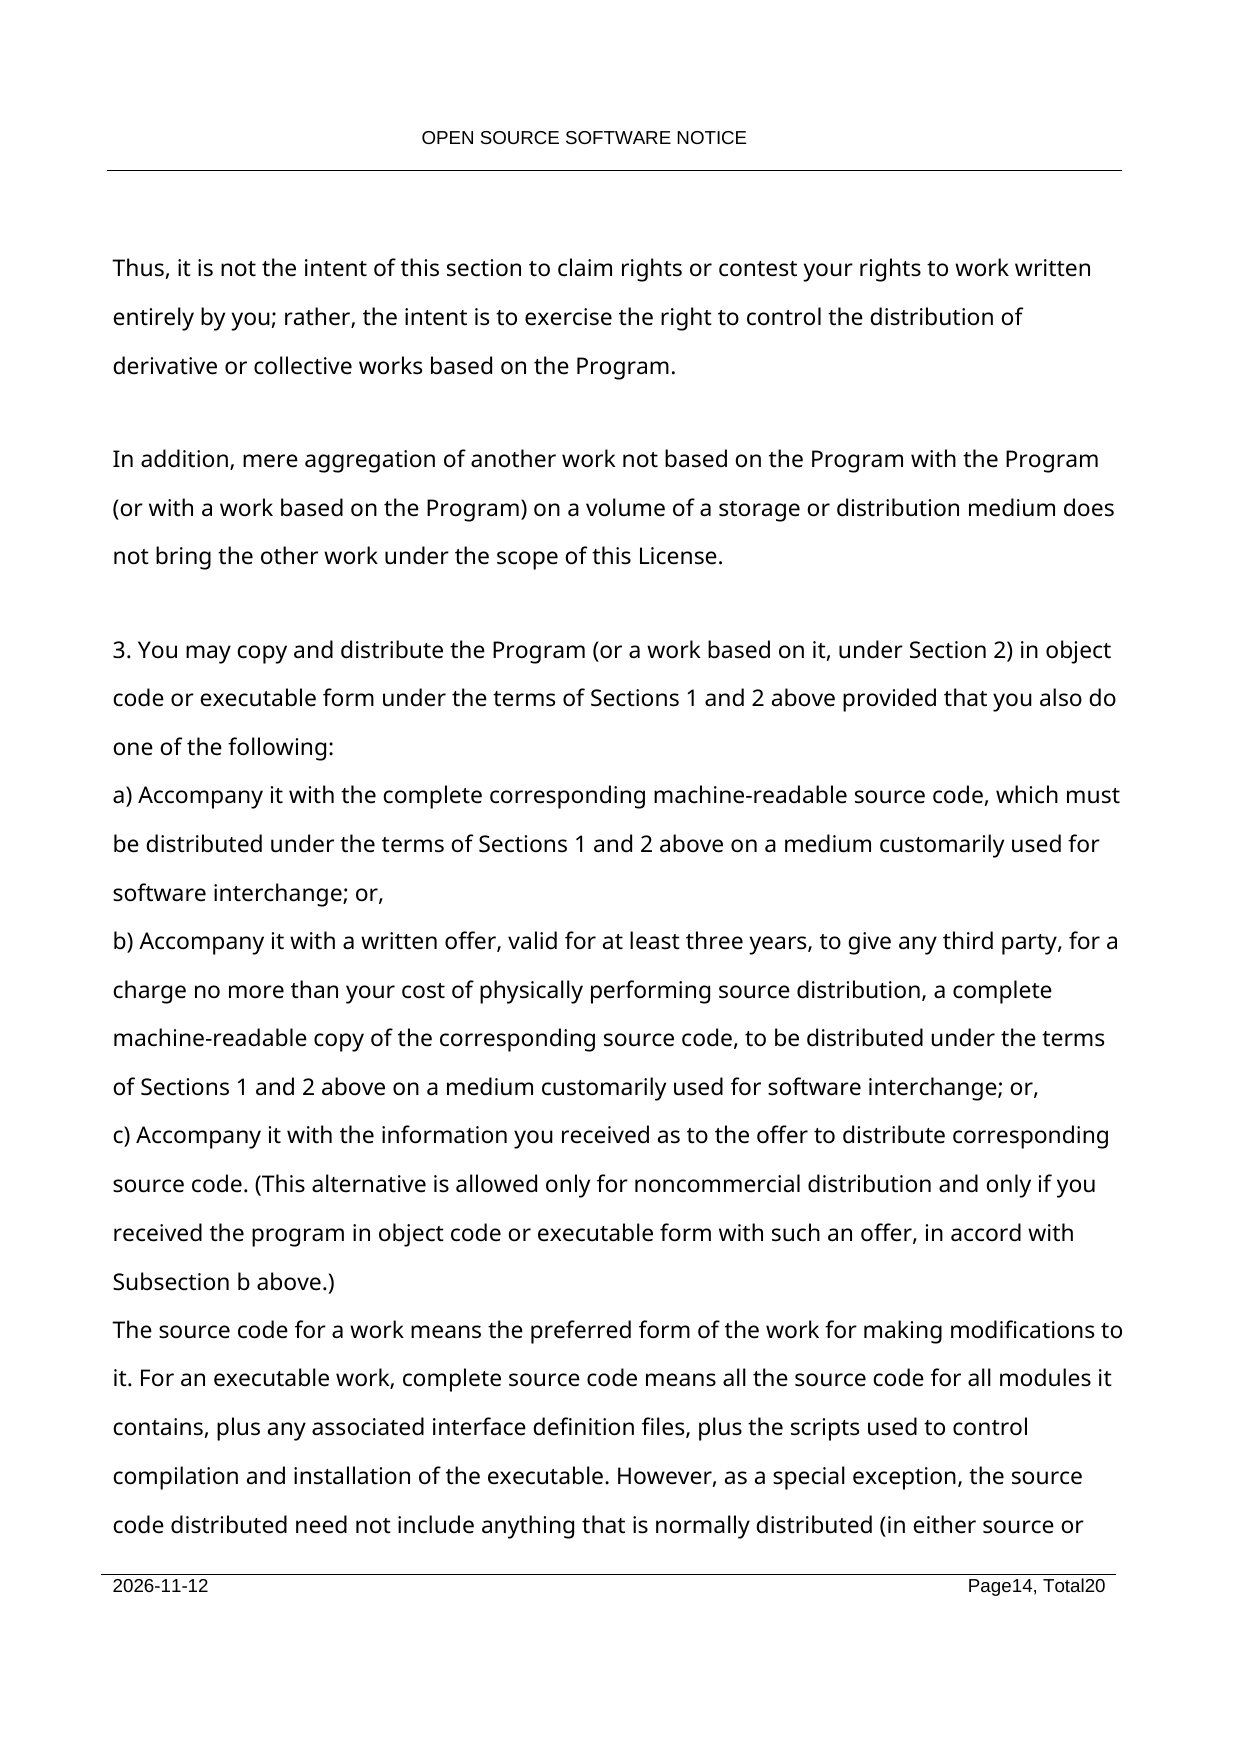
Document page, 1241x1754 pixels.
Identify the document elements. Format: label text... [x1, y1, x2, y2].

text b) Accompany it with a written offer, valid for at least three years, to give any third party, for a charge no more than your cost of physically performing source distribution, a complete machine-readable copy of the corresponding source code, to be distributed under the terms of Sections 1 and 2 above on a medium customarily used for software interchange; or, [112, 924, 1128, 1103]
text Thus, it is not the intent of this section to claim rights or contest your rights to work written entirely by you; rather, the intent is to exercise the right to control the distribution of derivative or collective works based on the Program. [112, 251, 1128, 381]
text c) Accompany it with the information you received as to the offer to distribute corresponding source code. (This alternative is allowed only for noncommercial distribution and only if you received the program in object code or executable form with such an offer, in accord with Subsection b above.) [112, 1118, 1128, 1297]
text a) Accompany it with the complete corresponding machine-readable source code, which must be distributed under the terms of Sections 1 and 2 above on a medium customarily used for software interchange; or, [112, 778, 1128, 908]
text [112, 1313, 1128, 1540]
text In addition, mere aggregation of another work not based on the Program with the Program (or with a work based on the Program) on a volume of a storage or distribution medium does not bring the other work under the scope of this License. [112, 442, 1128, 572]
text 3. You may copy and distribute the Program (or a work based on it, under Section 2) in object code or executable form under the terms of Sections 1 and 2 above provided that you also do one of the following: [112, 633, 1128, 763]
